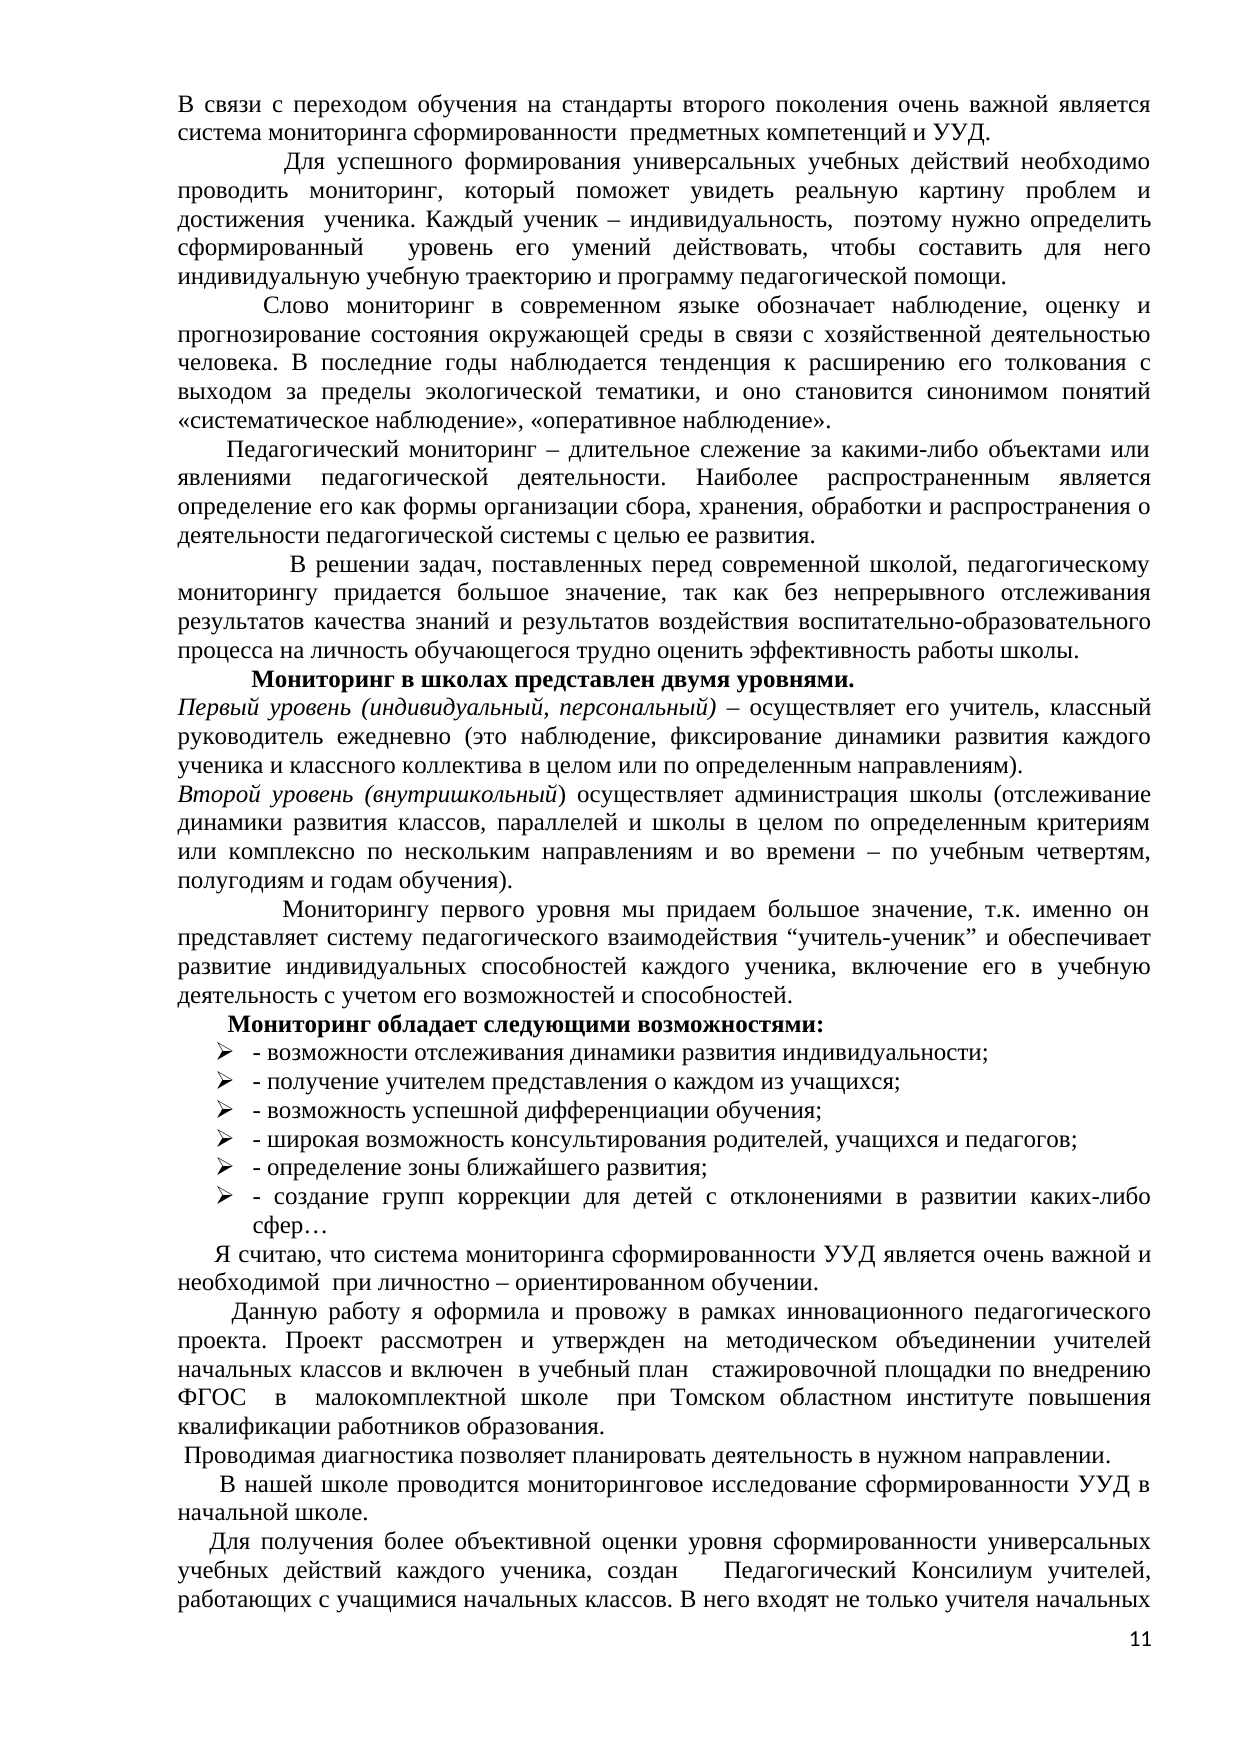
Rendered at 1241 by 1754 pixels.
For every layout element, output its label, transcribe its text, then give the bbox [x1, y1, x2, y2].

text Проводимая диагностика позволяет планировать деятельность в нужном направлении. [177, 1440, 1152, 1469]
text Для успешного формирования универсальных учебных действий необходимо проводить мониторинг, который поможет увидеть реальную картину проблем и достижения ученика. Каждый ученик – индивидуальность, поэтому нужно определить сформированный уровень его умений действовать, чтобы составить для него индивидуальную учебную траекторию и программу педагогической помощи. [177, 146, 1152, 290]
list - определение зоны ближайшего развития; [215, 1152, 1152, 1181]
text Мониторинг обладает следующими возможностями: [177, 1009, 1152, 1037]
text Я считаю, что система мониторинга сформированности УУД является очень важной и необходимой при личностно – ориентированном обучении. [177, 1239, 1152, 1296]
text Мониторингу первого уровня мы придаем большое значение, т.к. именно он представляет систему педагогического взаимодействия “учитель-ученик” и обеспечивает развитие индивидуальных способностей каждого ученика, включение его в учебную деятельность с учетом его возможностей и способностей. [177, 894, 1152, 1009]
text В связи с переходом обучения на стандарты второго поколения очень важной является система мониторинга сформированности предметных компетенций и УУД. [177, 89, 1152, 146]
text Второй уровень (внутришкольный) осуществляет администрация школы (отслеживание динамики развития классов, параллелей и школы в целом по определенным критериям или комплексно по нескольким направлениям и во времени – по учебным четвертям, полугодиям и годам обучения). [177, 779, 1152, 894]
text В нашей школе проводится мониторинговое исследование сформированности УУД в начальной школе. [177, 1469, 1152, 1526]
text Данную работу я оформила и провожу в рамках инновационного педагогического проекта. Проект рассмотрен и утвержден на методическом объединении учителей начальных классов и включен в учебный план стажировочной площадки по внедрению ФГОС в малокомплектной школе при Томском областном институте повышения квалификации работников образования. [177, 1296, 1152, 1440]
list - создание групп коррекции для детей с отклонениями в развитии каких-либо сфер… [215, 1181, 1152, 1239]
list - получение учителем представления о каждом из учащихся; [215, 1066, 1152, 1095]
list - широкая возможность консультирования родителей, учащихся и педагогов; [215, 1124, 1152, 1152]
text Слово мониторинг в современном языке обозначает наблюдение, оценку и прогнозирование состояния окружающей среды в связи с хозяйственной деятельностью человека. В последние годы наблюдается тенденция к расширению его толкования с выходом за пределы экологической тематики, и оно становится синонимом понятий «систематическое наблюдение», «оперативное наблюдение». [177, 290, 1152, 434]
list - возможность успешной дифференциации обучения; [215, 1095, 1152, 1124]
text Мониторинг в школах представлен двумя уровнями. [177, 664, 1152, 692]
text Первый уровень (индивидуальный, персональный) – осуществляет его учитель, классный руководитель ежедневно (это наблюдение, фиксирование динамики развития каждого ученика и классного коллектива в целом или по определенным направлениям). [177, 692, 1152, 779]
text В решении задач, поставленных перед современной школой, педагогическому мониторингу придается большое значение, так как без непрерывного отслеживания результатов качества знаний и результатов воздействия воспитательно-образовательного процесса на личность обучающегося трудно оценить эффективность работы школы. [177, 549, 1152, 664]
text Педагогический мониторинг – длительное слежение за какими-либо объектами или явлениями педагогической деятельности. Наиболее распространенным является определение его как формы организации сбора, хранения, обработки и распространения о деятельности педагогической системы с целью ее развития. [177, 434, 1152, 549]
list - возможности отслеживания динамики развития индивидуальности; [215, 1037, 1152, 1066]
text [177, 1526, 1152, 1612]
